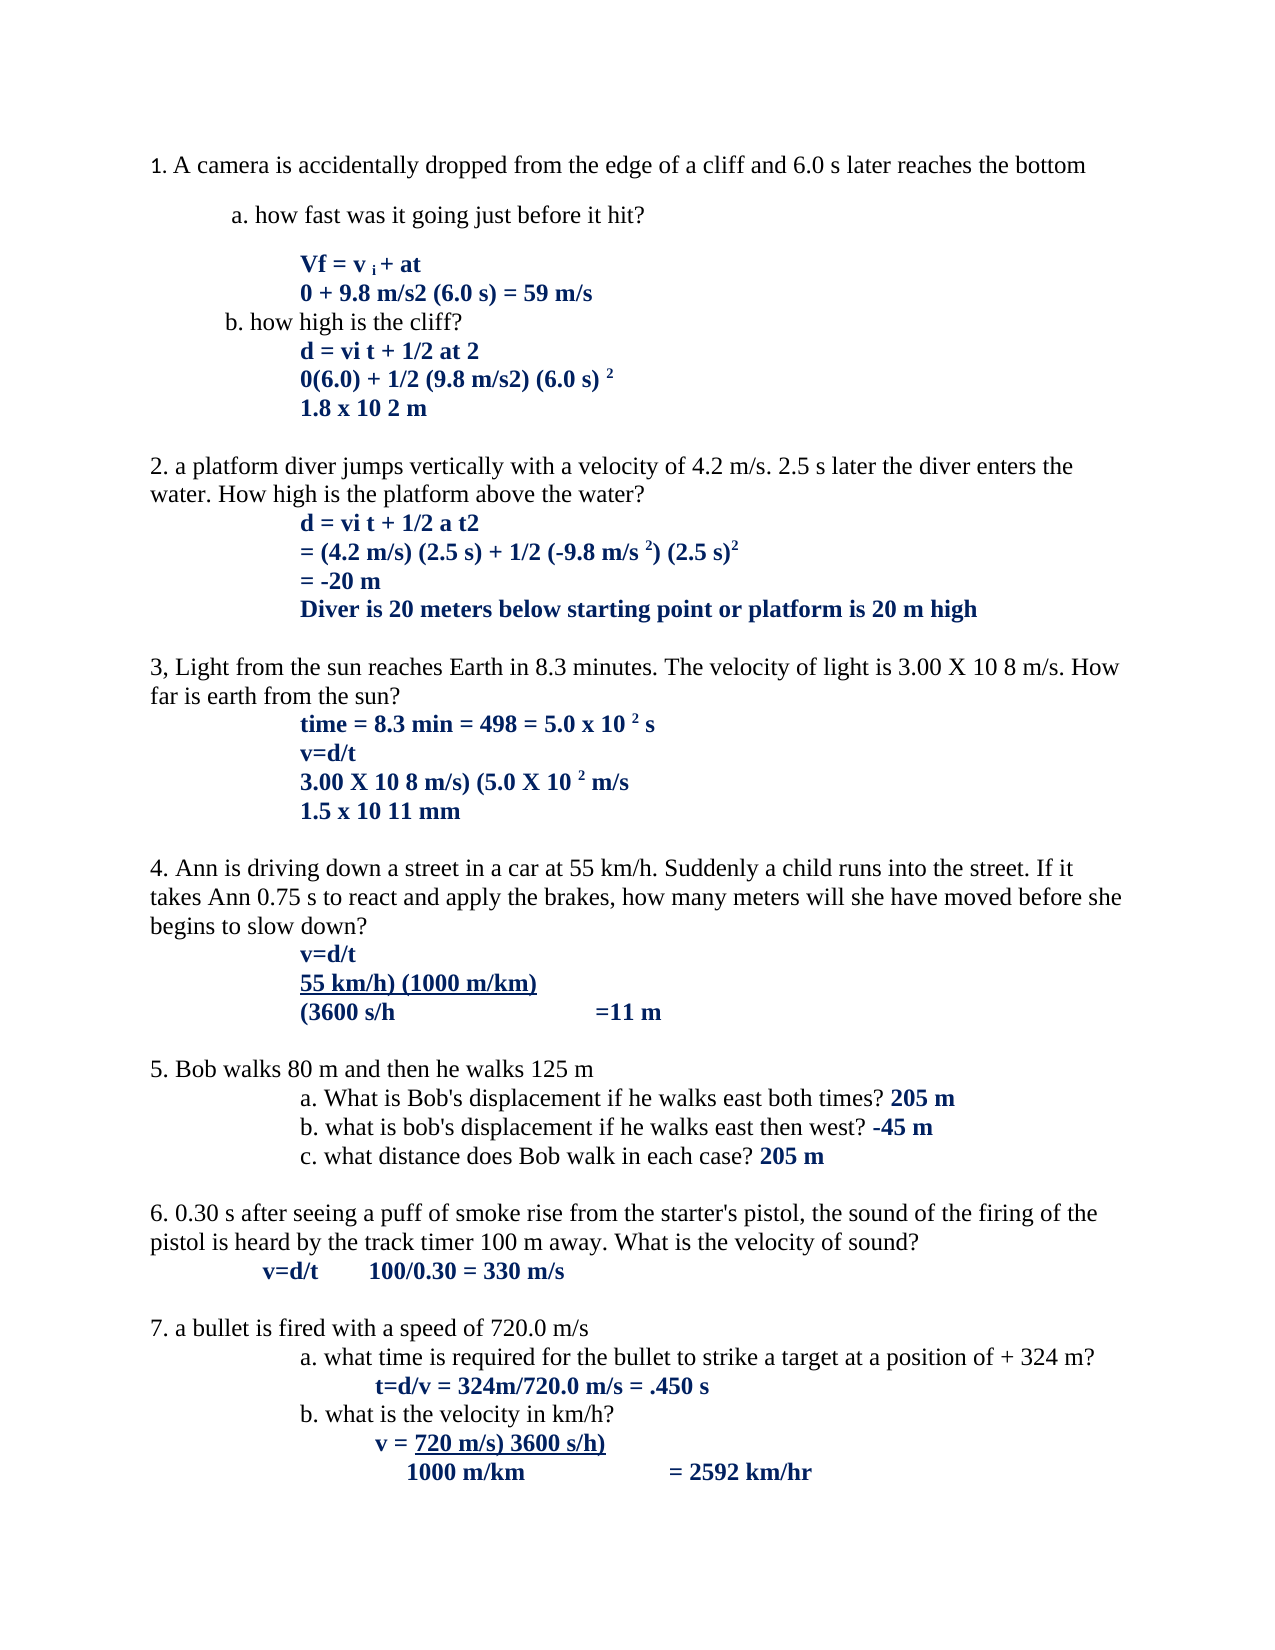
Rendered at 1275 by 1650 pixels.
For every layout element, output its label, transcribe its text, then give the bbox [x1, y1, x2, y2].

text b. what is bob's displacement if he walks east then west? -45 m [300, 1112, 1125, 1141]
text c. what distance does Bob walk in each case? 205 m [300, 1141, 1125, 1169]
text a. how fast was it going just before it hit? [225, 200, 1125, 229]
text 1.5 x 10 11 mm [300, 796, 1125, 824]
text v=d/t [300, 738, 1125, 767]
text a. What is Bob's displacement if he walks east both times? 205 m [300, 1083, 1125, 1112]
text 55 km/h) (1000 m/km) [300, 968, 1125, 997]
text Diver is 20 meters below starting point or platform is 20 m high [300, 594, 1125, 623]
text 0 + 9.8 m/s2 (6.0 s) = 59 m/s [300, 278, 1125, 307]
text b. how high is the cliff? [225, 307, 1125, 336]
text b. what is the velocity in km/h? [300, 1399, 1125, 1428]
text Vf = v i + at [300, 249, 1125, 278]
text 2. a platform diver jumps vertically with a velocity of 4.2 m/s. 2.5 s later the diver enters the water. How high is the platform above the water? [150, 451, 1125, 508]
text a. what time is required for the bullet to strike a target at a position of + 324 m? [300, 1342, 1125, 1371]
text = -20 m [300, 566, 1125, 594]
text v = 720 m/s) 3600 s/h) [300, 1428, 1125, 1457]
text 4. Ann is driving down a street in a car at 55 km/h. Suddenly a child runs into the street. If it takes Ann 0.75 s to react and apply the brakes, how many meters will she have moved before she begins to slow down? [150, 853, 1125, 939]
text 3.00 X 10 8 m/s) (5.0 X 10 2 m/s [300, 767, 1125, 796]
text v=d/t [300, 939, 1125, 968]
text 3, Light from the sun reaches Earth in 8.3 minutes. The velocity of light is 3.00 X 10 8 m/s. How far is earth from the sun? [150, 652, 1125, 709]
text 6. 0.30 s after seeing a puff of smoke rise from the starter's pistol, the sound of the firing of the pistol is heard by the track timer 100 m away. What is the velocity of sound? [150, 1198, 1125, 1256]
text time = 8.3 min = 498 = 5.0 x 10 2 s [300, 709, 1125, 738]
text 1. A camera is accidentally dropped from the edge of a cliff and 6.0 s later reaches the bottom [150, 150, 1125, 179]
text t=d/v = 324m/720.0 m/s = .450 s [300, 1371, 1125, 1399]
text (3600 s/h =11 m [300, 997, 1125, 1026]
text 1.8 x 10 2 m [300, 393, 1125, 422]
text = (4.2 m/s) (2.5 s) + 1/2 (-9.8 m/s 2) (2.5 s)2 [300, 537, 1125, 566]
text d = vi t + 1/2 a t2 [300, 508, 1125, 537]
text 5. Bob walks 80 m and then he walks 125 m [150, 1054, 1125, 1083]
text 7. a bullet is fired with a speed of 720.0 m/s [150, 1313, 1125, 1342]
text v=d/t 100/0.30 = 330 m/s [150, 1256, 1125, 1284]
text 1000 m/km = 2592 km/hr [300, 1457, 1125, 1486]
text d = vi t + 1/2 at 2 0(6.0) + 1/2 (9.8 m/s2) (6.0 s) 2 [300, 336, 1125, 393]
